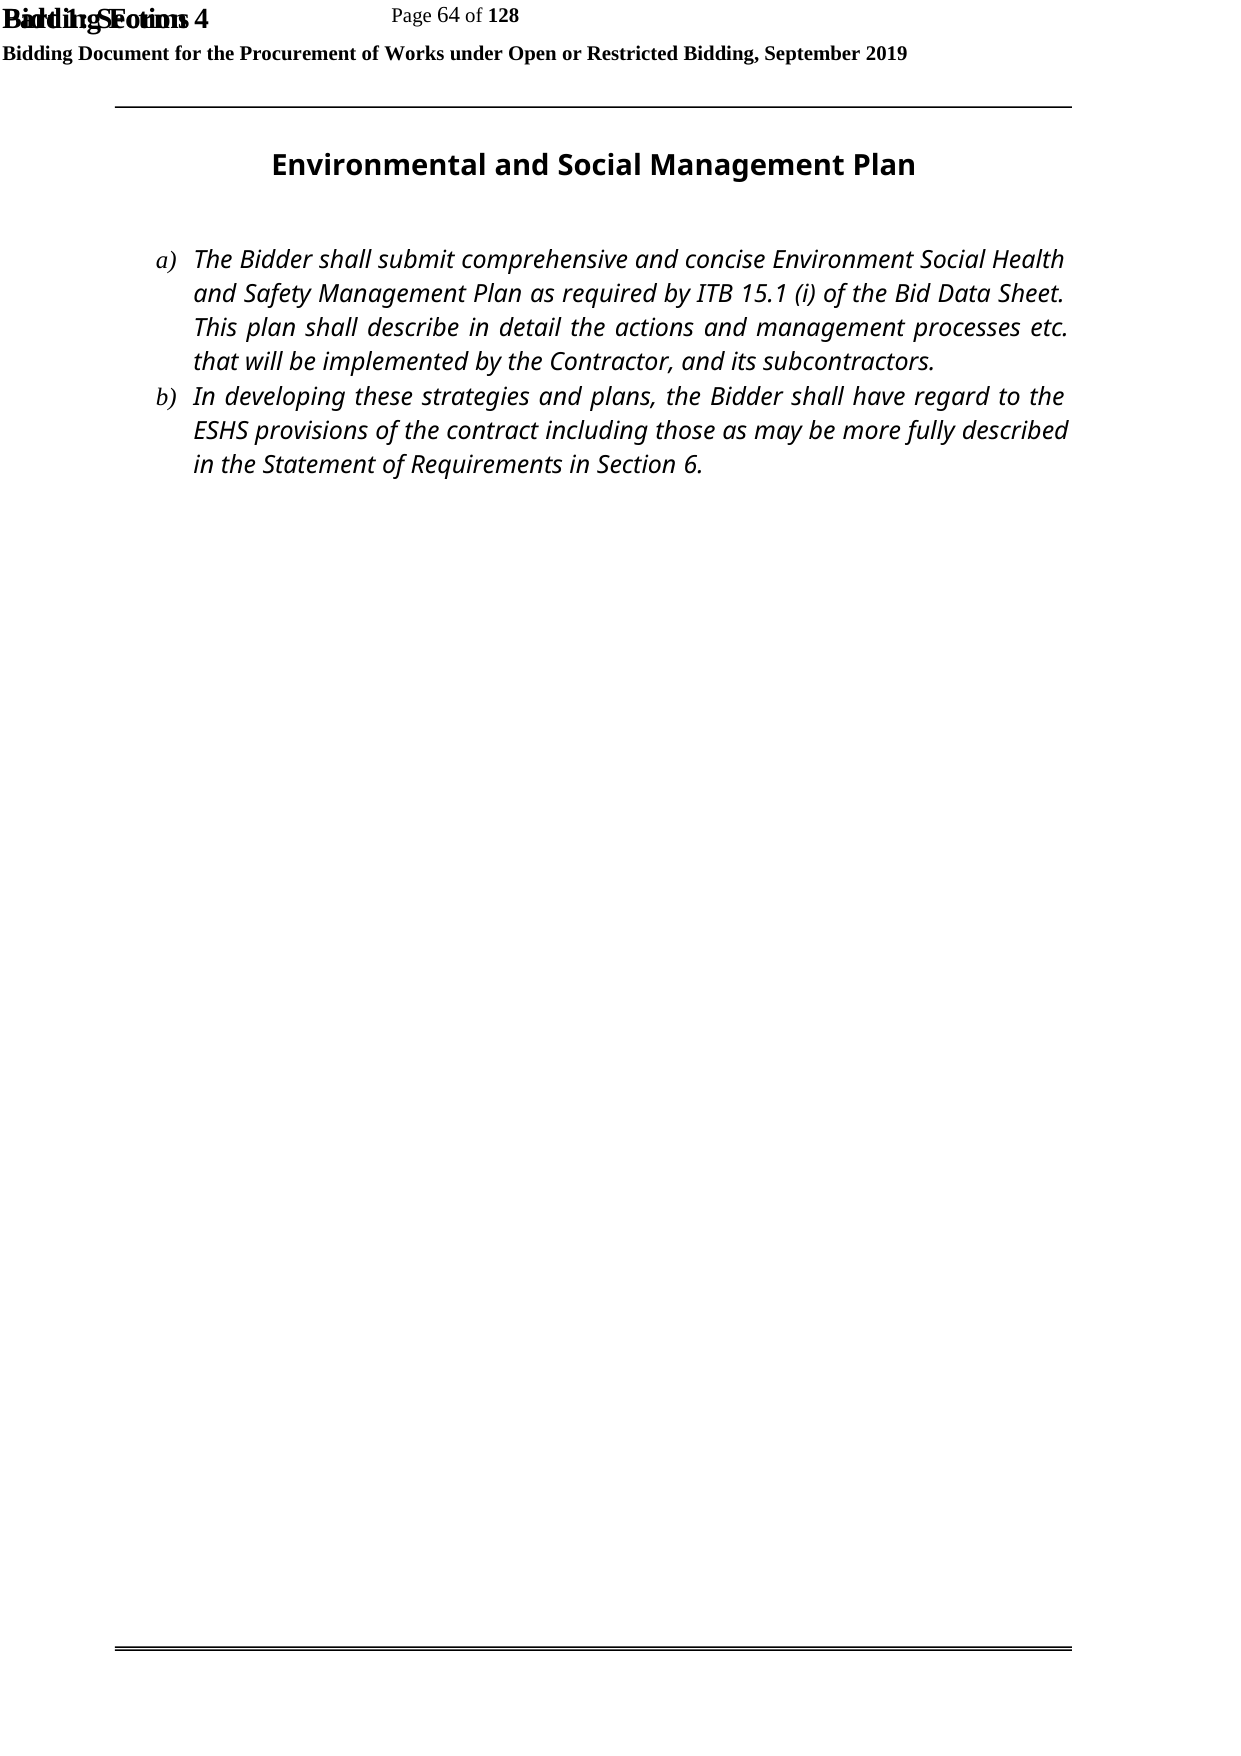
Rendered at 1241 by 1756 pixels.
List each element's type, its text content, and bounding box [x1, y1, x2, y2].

text Environmental and Social Management Plan [124, 144, 1063, 184]
list The Bidder shall submit comprehensive and concise Environment Social Health and Safety Management Plan as required by ITB 15.1 (i) of the Bid Data Sheet. This plan shall describe in detail the actions and management processes etc. that will be implemented by the Contractor, and its subcontractors. [156, 242, 1069, 378]
list In developing these strategies and plans, the Bidder shall have regard to the ESHS provisions of the contract including those as may be more fully described in the Statement of Requirements in Section 6. [156, 378, 1069, 480]
